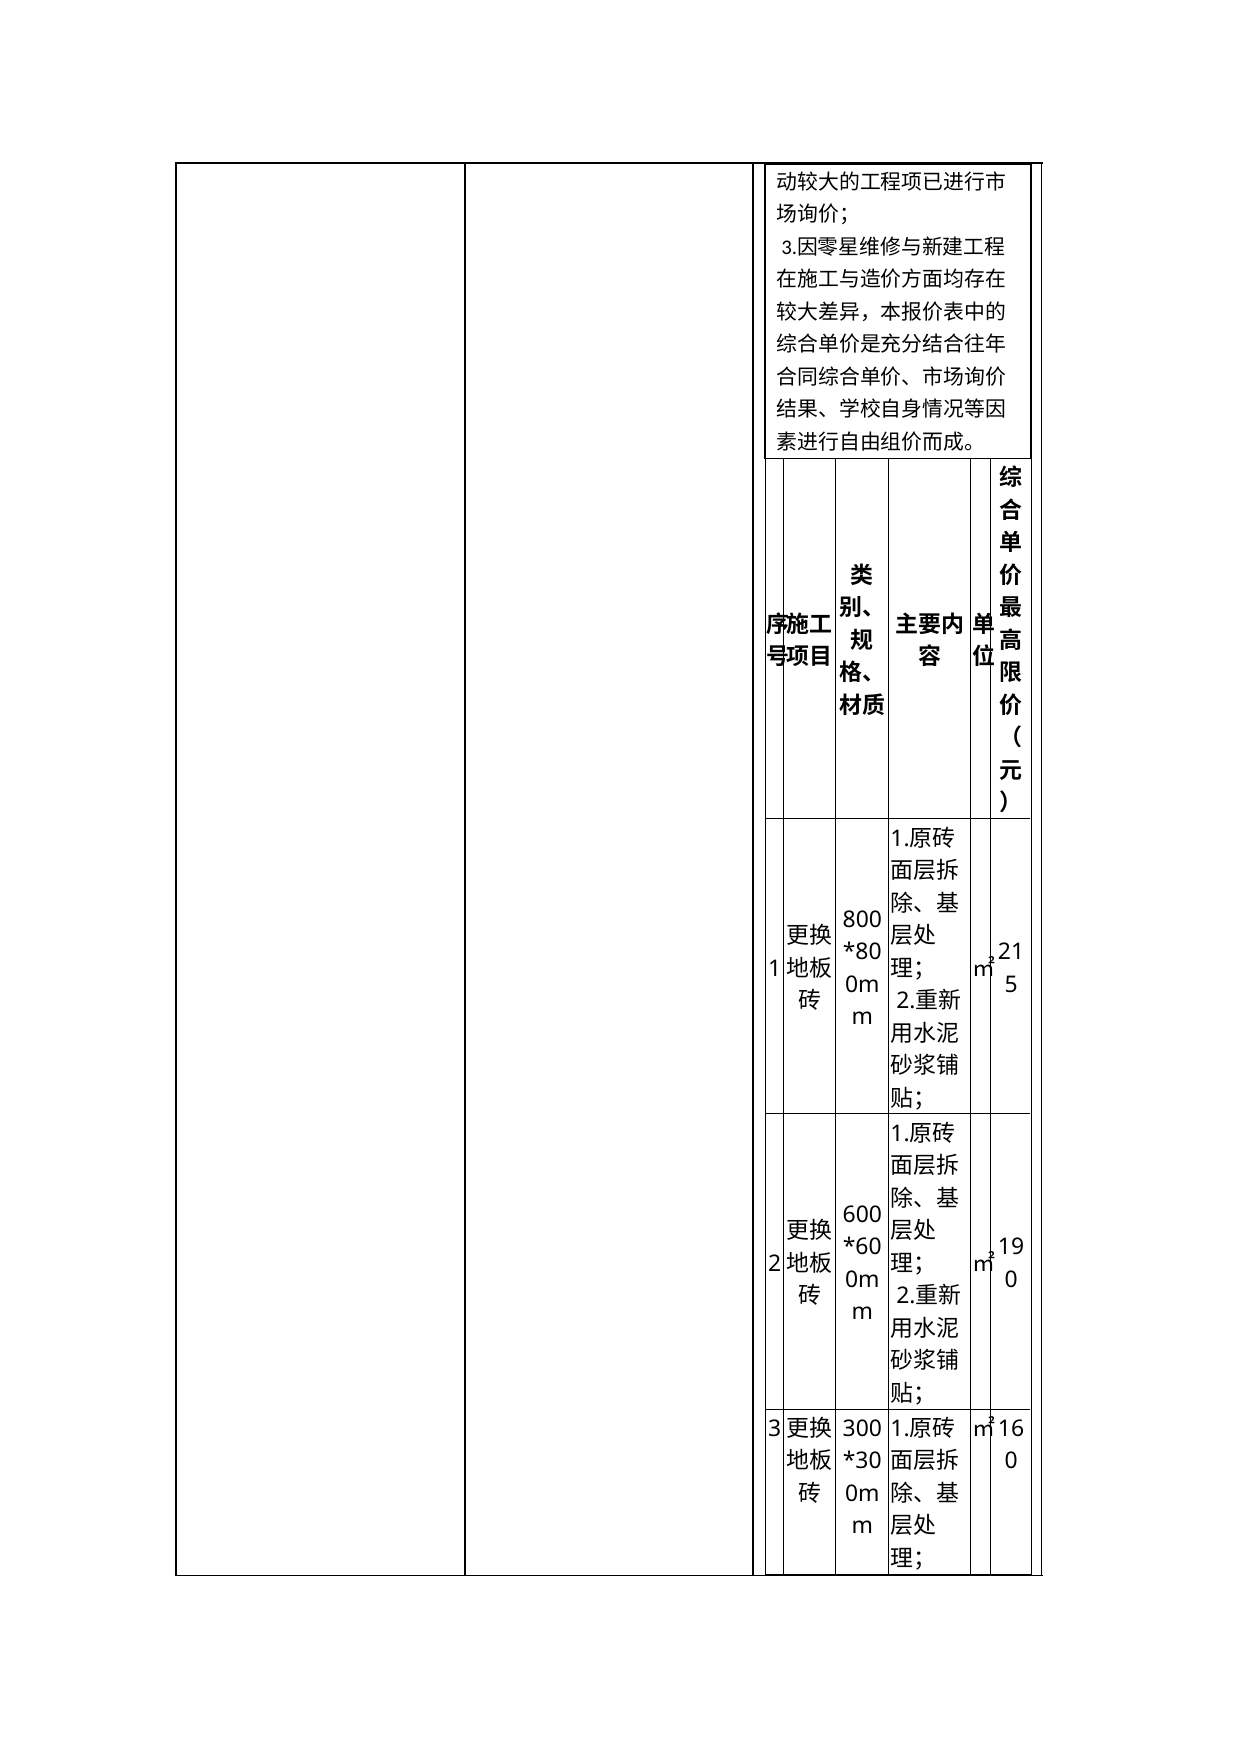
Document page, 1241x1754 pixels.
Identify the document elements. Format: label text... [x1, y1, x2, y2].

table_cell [1032, 164, 1041, 1574]
table_cell 西安医学院未央校区2024年度零星维修分项报价表 [766, 1114, 783, 1409]
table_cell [889, 1410, 970, 1574]
table_cell 西安医学院未央校区2024年度零星维修分项报价表 [836, 819, 888, 1113]
table_cell 西安医学院未央校区2024年度零星维修分项报价表 [889, 819, 970, 1113]
table_cell 西安医学院未央校区2024年度零星维修分项报价表 [784, 819, 835, 1113]
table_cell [766, 1410, 783, 1574]
table_cell [177, 164, 464, 1574]
table_cell 西安医学院未央校区2024年度零星维修分项报价表 [836, 1114, 888, 1409]
table_cell 西安医学院未央校区2024年度零星维修分项报价表 [971, 459, 990, 818]
table_cell 西安医学院未央校区2024年度零星维修分项报价表 [836, 459, 888, 818]
table_cell 西安医学院未央校区2024年度零星维修分项报价表 [971, 819, 990, 1113]
table_cell 西安医学院未央校区2024年度零星维修分项报价表 [784, 459, 835, 818]
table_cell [836, 1410, 888, 1574]
table_cell 西安医学院未央校区2024年度零星维修分项报价表 [766, 819, 783, 1113]
table_cell 西安医学院未央校区2024年度零星维修分项报价表 [889, 459, 970, 818]
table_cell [784, 1410, 835, 1574]
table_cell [991, 459, 1031, 1574]
table_cell 1 [466, 164, 752, 1574]
table_cell 西安医学院未央校区2024年度零星维修分项报价表 [766, 165, 1030, 458]
table_cell 西安医学院未央校区2024年度零星维修分项报价表 [889, 1114, 970, 1409]
table_cell 西安医学院未央校区2024年度零星维修分项报价表 [971, 1114, 990, 1409]
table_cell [754, 164, 765, 1574]
table_cell 西安医学院未央校区2024年度零星维修分项报价表 [784, 1114, 835, 1409]
table_cell 西安医学院未央校区2024年度零星维修分项报价表 [766, 459, 783, 818]
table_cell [971, 1410, 990, 1574]
